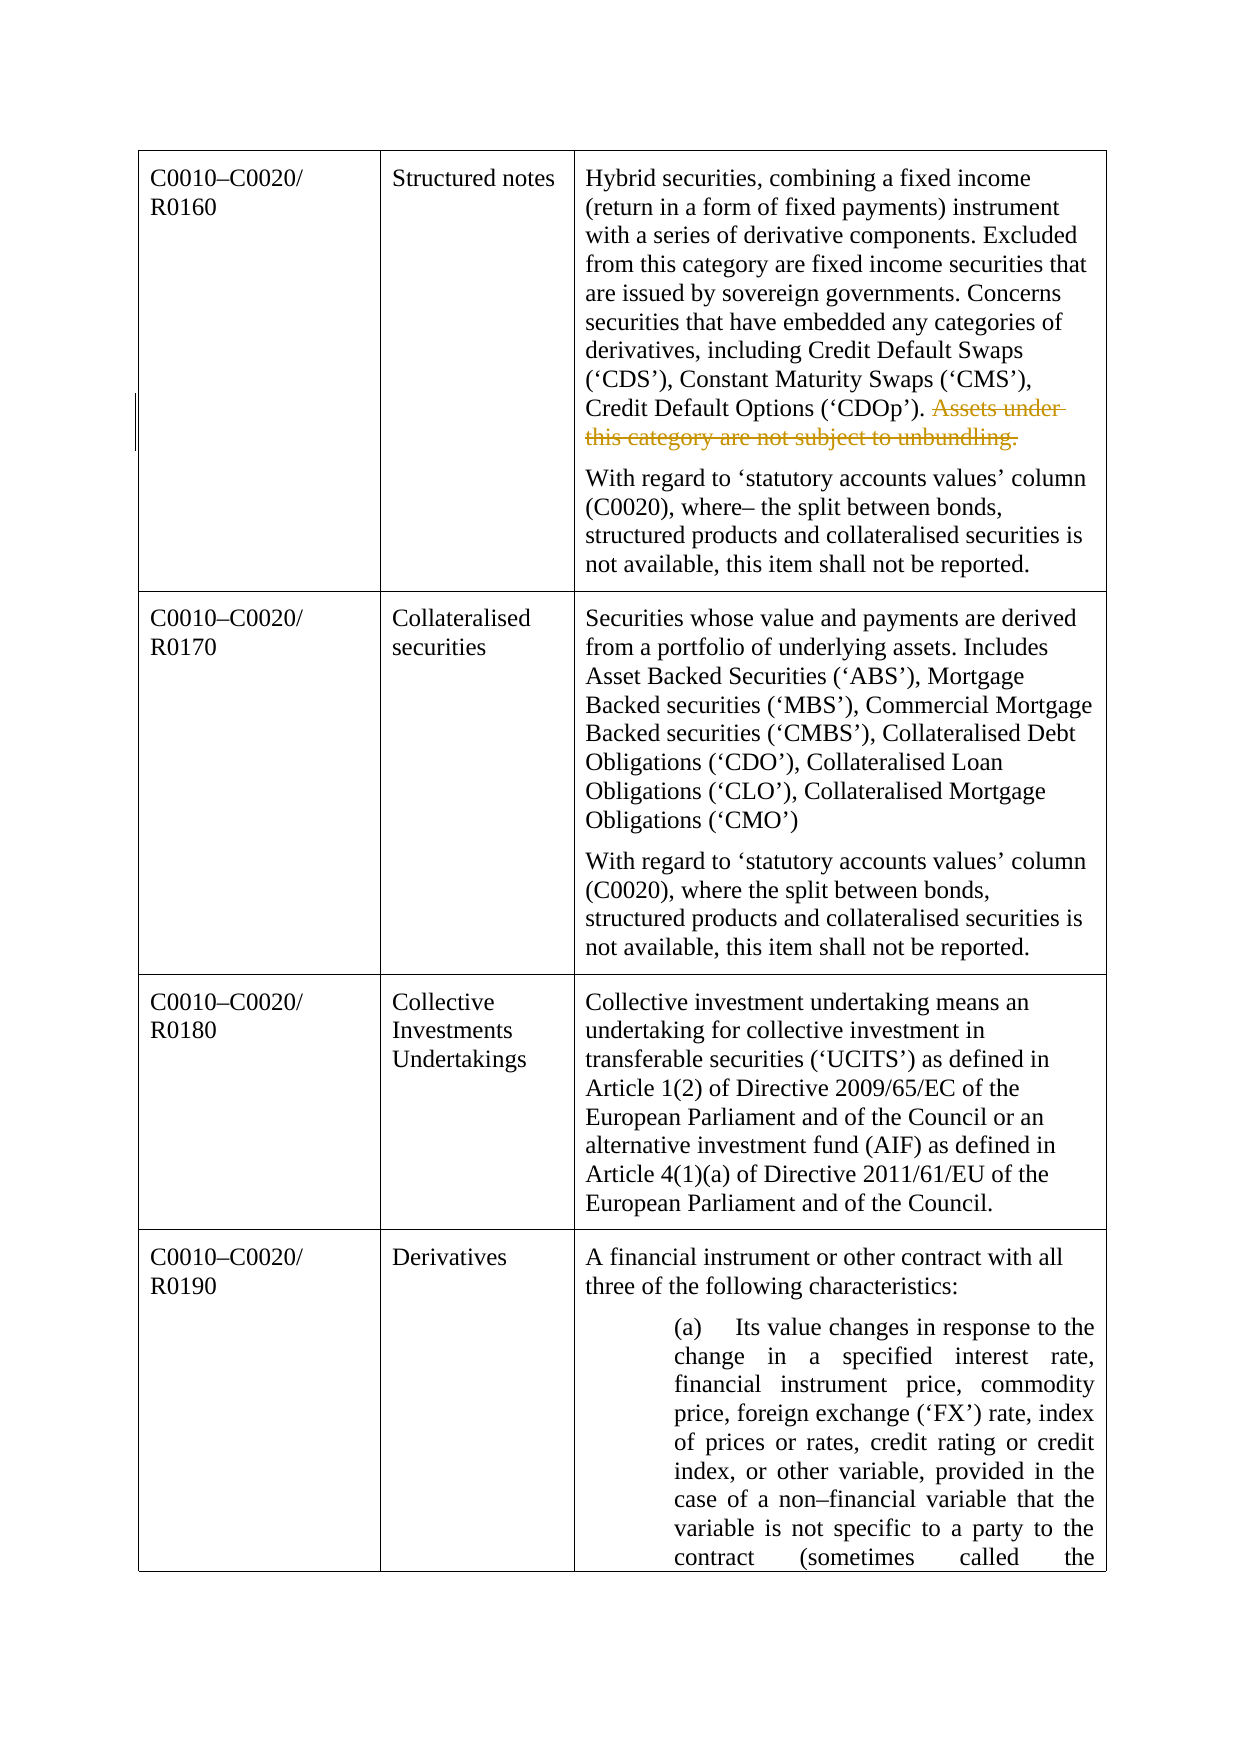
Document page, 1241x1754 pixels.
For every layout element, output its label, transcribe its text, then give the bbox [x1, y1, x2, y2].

table_cell Hybrid securities, combining a fixed income (return in a form of fixed payments) instrument with a series of derivative components. Excluded from this category are fixed income securities that are issued by sovereign governments. Concerns securities that have embedded any categories of derivatives, including Credit Default Swaps (‘CDS’), Constant Maturity Swaps (‘CMS’), Credit Default Options (‘CDOp’). With regard to ‘statutory accounts values’ column (C0020), where– the split between bonds, structured products and collateralised securities is not available, this item shall not be reported. [575, 151, 1106, 591]
table_cell C0010–C0020/R0160 [139, 151, 380, 591]
table_cell Collateralised securities [381, 592, 574, 973]
table_cell C0010–C0020/R0190 [139, 1230, 380, 1571]
table_cell C0010–C0020/R0170 [139, 592, 380, 973]
table_cell Collective Investments Undertakings [381, 975, 574, 1229]
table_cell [575, 1230, 1106, 1571]
table_cell C0010–C0020/R0180 [139, 975, 380, 1229]
table_cell Derivatives [381, 1230, 574, 1571]
table_cell Structured notes [381, 151, 574, 591]
table_cell Collective investment undertaking means an undertaking for collective investment in transferable securities (‘UCITS’) as defined in Article 1(2) of Directive 2009/65/EC of the European Parliament and of the Council or an alternative investment fund (AIF) as defined in Article 4(1)(a) of Directive 2011/61/EU of the European Parliament and of the Council. [575, 975, 1106, 1229]
table_cell Securities whose value and payments are derived from a portfolio of underlying assets. Includes Asset Backed Securities (‘ABS’), Mortgage Backed securities (‘MBS’), Commercial Mortgage Backed securities (‘CMBS’), Collateralised Debt Obligations (‘CDO’), Collateralised Loan Obligations (‘CLO’), Collateralised Mortgage Obligations (‘CMO’) With regard to ‘statutory accounts values’ column (C0020), where the split between bonds, structured products and collateralised securities is not available, this item shall not be reported. [575, 592, 1106, 973]
